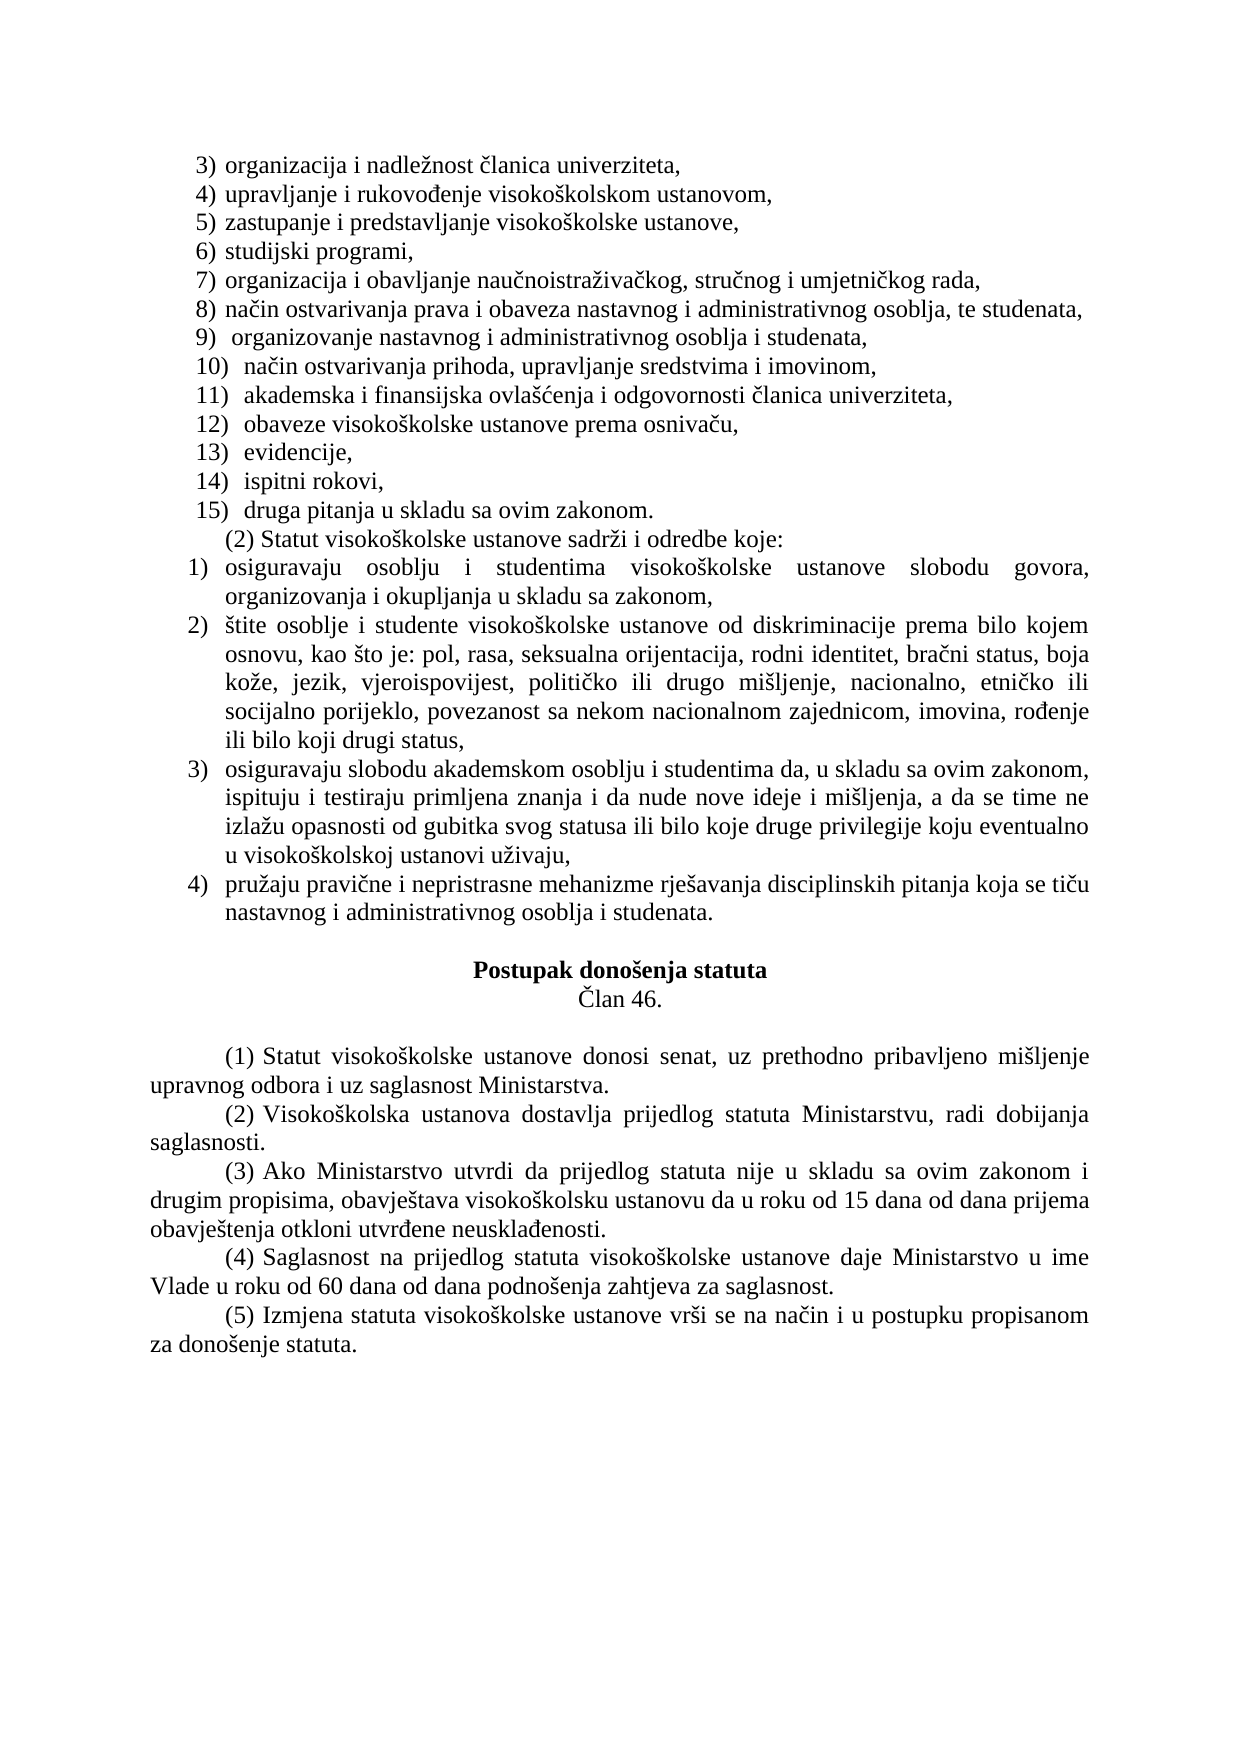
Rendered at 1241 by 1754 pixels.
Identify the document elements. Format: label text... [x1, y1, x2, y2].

list pružaju pravične i nepristrasne mehanizme rješavanja disciplinskih pitanja koja se tiču nastavnog i administrativnog osoblja i studenata. [187, 869, 1090, 926]
list organizacija i nadležnost članica univerziteta, [195, 150, 1090, 179]
list zastupanje i predstavljanje visokoškolske ustanove, [195, 207, 1090, 236]
list štite osoblje i studente visokoškolske ustanove od diskriminacije prema bilo kojem osnovu, kao što je: pol, rasa, seksualna orijentacija, rodni identitet, bračni status, boja kože, jezik, vjeroispovijest, političko ili drugo mišljenje, nacionalno, etničko ili socijalno porijeklo, povezanost sa nekom nacionalnom zajednicom, imovina, rođenje ili bilo koji drugi status, [187, 610, 1090, 754]
list akademska i finansijska ovlašćenja i odgovornosti članica univerziteta, [195, 380, 1090, 409]
list osiguravaju osoblju i studentima visokoškolske ustanove slobodu govora, organizovanja i okupljanja u skladu sa zakonom, [187, 552, 1090, 610]
list Izmjena statuta visokoškolske ustanove vrši se na način i u postupku propisanom za donošenje statuta. [150, 1300, 1090, 1357]
text Član 46. [150, 984, 1090, 1012]
list način ostvarivanja prihoda, upravljanje sredstvima i imovinom, [195, 351, 1090, 380]
list druga pitanja u skladu sa ovim zakonom. [195, 495, 1090, 524]
list evidencije, [195, 437, 1090, 466]
list način ostvarivanja prava i obaveza nastavnog i administrativnog osoblja, te studenata, [195, 294, 1090, 322]
list Statut visokoškolske ustanove donosi senat, uz prethodno pribavljeno mišljenje upravnog odbora i uz saglasnost Ministarstva. [150, 1041, 1090, 1099]
list organizovanje nastavnog i administrativnog osoblja i studenata, [195, 322, 1090, 351]
text Postupak donošenja statuta [150, 955, 1090, 984]
list ispitni rokovi, [195, 466, 1090, 495]
list studijski programi, [195, 236, 1090, 265]
list obaveze visokoškolske ustanove prema osnivaču, [195, 409, 1090, 437]
list upravljanje i rukovođenje visokoškolskom ustanovom, [195, 179, 1090, 207]
list Saglasnost na prijedlog statuta visokoškolske ustanove daje Ministarstvo u ime Vlade u roku od 60 dana od dana podnošenja zahtjeva za saglasnost. [150, 1242, 1090, 1300]
list Ako Ministarstvo utvrdi da prijedlog statuta nije u skladu sa ovim zakonom i drugim propisima, obavještava visokoškolsku ustanovu da u roku od 15 dana od dana prijema obavještenja otkloni utvrđene neusklađenosti. [150, 1156, 1090, 1242]
text (2) Statut visokoškolske ustanove sadrži i odredbe koje: [150, 524, 1090, 552]
list Visokoškolska ustanova dostavlja prijedlog statuta Ministarstvu, radi dobijanja saglasnosti. [150, 1099, 1090, 1156]
list organizacija i obavljanje naučnoistraživačkog, stručnog i umjetničkog rada, [195, 265, 1090, 294]
list osiguravaju slobodu akademskom osoblju i studentima da, u skladu sa ovim zakonom, ispituju i testiraju primljena znanja i da nude nove ideje i mišljenja, a da se time ne izlažu opasnosti od gubitka svog statusa ili bilo koje druge privilegije koju eventualno u visokoškolskoj ustanovi uživaju, [187, 754, 1090, 869]
